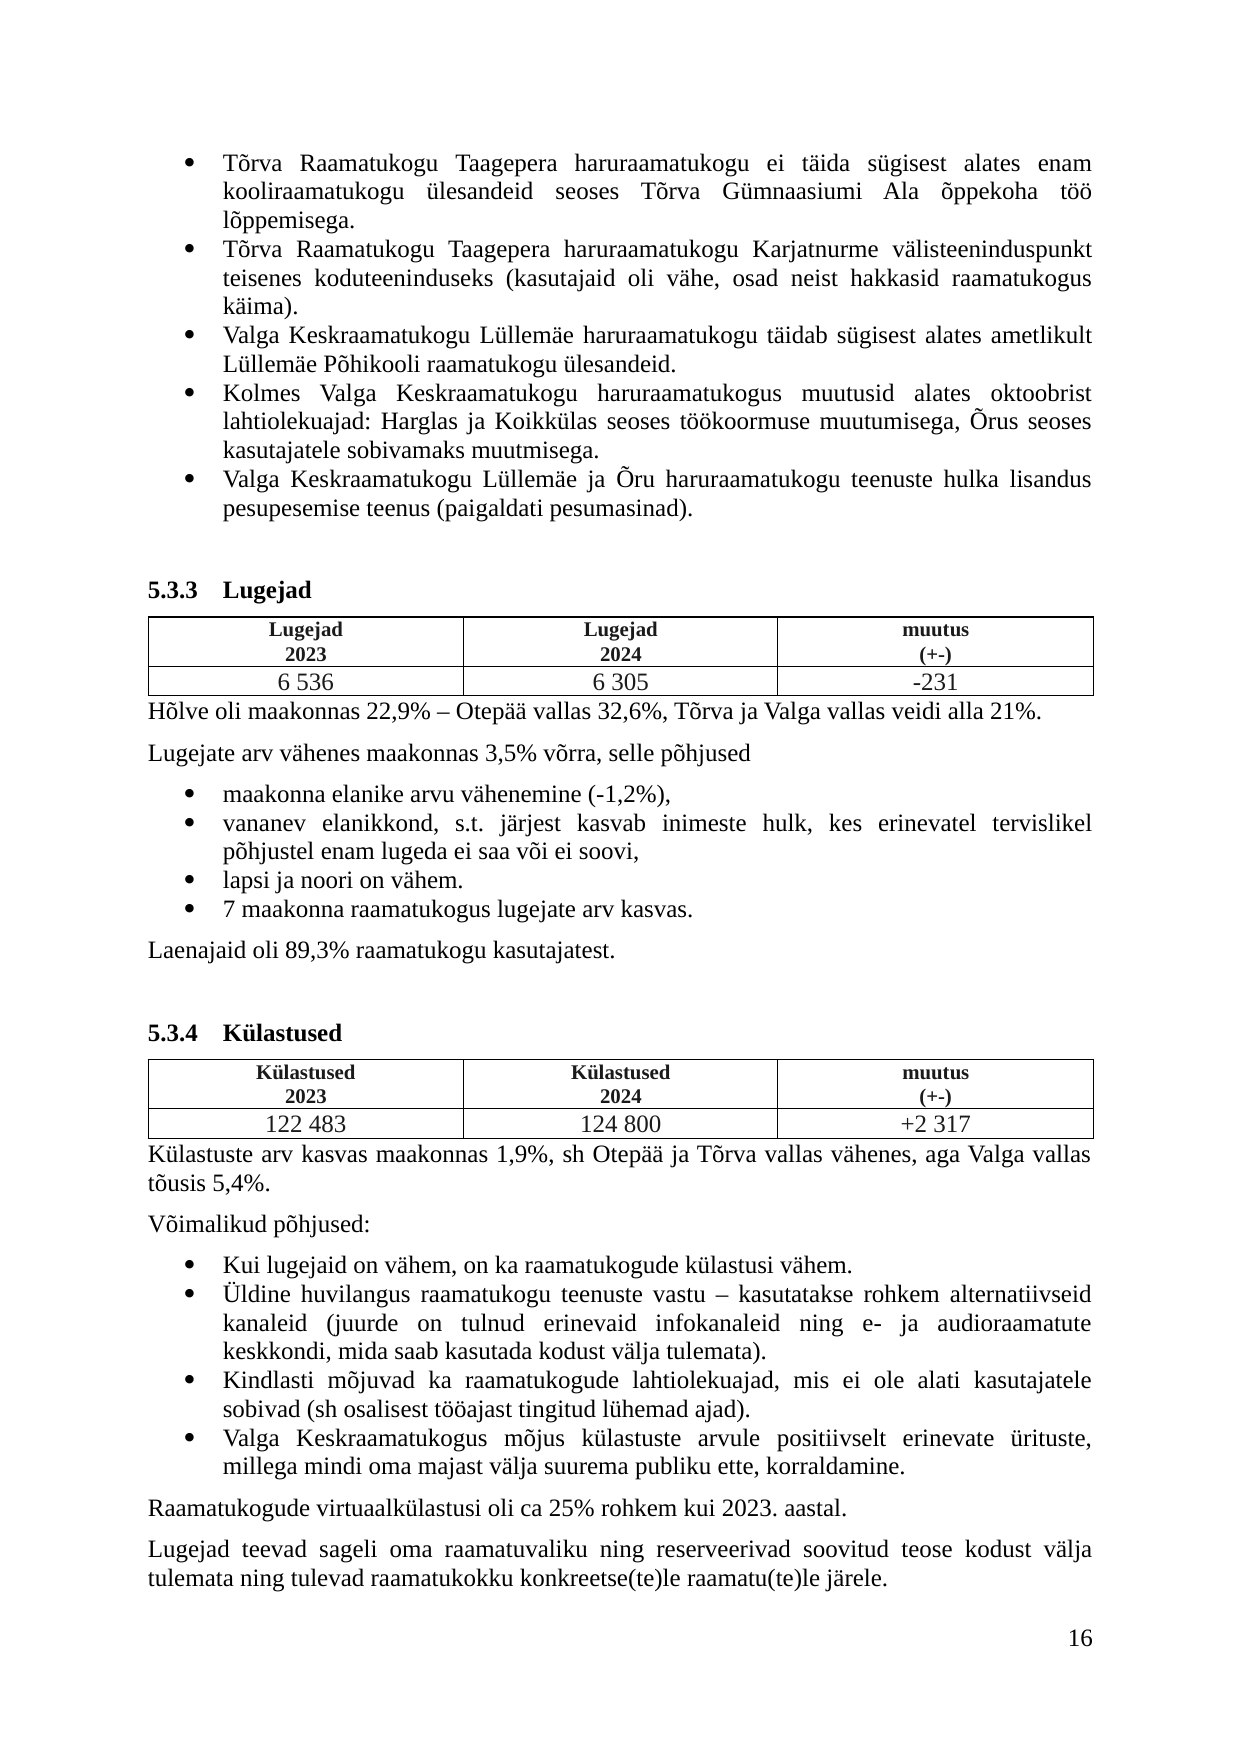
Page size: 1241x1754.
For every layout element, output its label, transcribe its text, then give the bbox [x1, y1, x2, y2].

text Võimalikud põhjused: [148, 1209, 1093, 1238]
text Lugejad teevad sageli oma raamatuvaliku ning reserveerivad soovitud teose kodust välja tulemata ning tulevad raamatukokku konkreetse(te)le raamatu(te)le järele. [148, 1534, 1093, 1591]
table_header Külastused 2023 [149, 1060, 463, 1108]
table_header Lugejad 2024 [464, 618, 777, 666]
list 7 maakonna raamatukogus lugejate arv kasvas. [185, 894, 1093, 923]
text Laenajaid oli 89,3% raamatukogu kasutajatest. [148, 935, 1093, 964]
text Raamatukogude virtuaalkülastusi oli ca 25% rohkem kui 2023. aastal. [148, 1493, 1093, 1521]
list lapsi ja noori on vähem. [185, 865, 1093, 894]
table_cell 122 483 [149, 1109, 463, 1138]
list Kindlasti mõjuvad ka raamatukogude lahtiolekuajad, mis ei ole alati kasutajatele sobivad (sh osalisest tööajast tingitud lühemad ajad). [185, 1365, 1093, 1423]
list Valga Keskraamatukogu Lüllemäe ja Õru haruraamatukogu teenuste hulka lisandus pesupesemise teenus (paigaldati pesumasinad). [185, 464, 1093, 521]
text Külastuste arv kasvas maakonnas 1,9%, sh Otepää ja Tõrva vallas vähenes, aga Valga vallas tõusis 5,4%. [148, 1139, 1093, 1196]
table_cell 124 800 [464, 1109, 777, 1138]
list Tõrva Raamatukogu Taagepera haruraamatukogu Karjatnurme välisteeninduspunkt teisenes koduteeninduseks (kasutajaid oli vähe, osad neist hakkasid raamatukogus käima). [185, 234, 1093, 320]
list vananev elanikkond, s.t. järjest kasvab inimeste hulk, kes erinevatel tervislikel põhjustel enam lugeda ei saa või ei soovi, [185, 808, 1093, 865]
table_cell 6 305 [464, 667, 777, 695]
list Valga Keskraamatukogus mõjus külastuste arvule positiivselt erinevate ürituste, millega mindi oma majast välja suurema publiku ette, korraldamine. [185, 1423, 1093, 1480]
list Üldine huvilangus raamatukogu teenuste vastu – kasutatakse rohkem alternatiivseid kanaleid (juurde on tulnud erinevaid infokanaleid ning e- ja audioraamatute keskkondi, mida saab kasutada kodust välja tulemata). [185, 1279, 1093, 1365]
text Lugejate arv vähenes maakonnas 3,5% võrra, selle põhjused [148, 738, 1093, 766]
table_header muutus (+-) [778, 1060, 1093, 1108]
list Tõrva Raamatukogu Taagepera haruraamatukogu ei täida sügisest alates enam kooliraamatukogu ülesandeid seoses Tõrva Gümnaasiumi Ala õppekoha töö lõppemisega. [185, 148, 1093, 234]
table_cell +2 317 [778, 1109, 1093, 1138]
table_cell 6 536 [149, 667, 463, 695]
list maakonna elanike arvu vähenemine (-1,2%), [185, 779, 1093, 808]
table_header Külastused 2024 [464, 1060, 777, 1108]
table_cell -231 [778, 667, 1093, 695]
table_header Lugejad 2023 [149, 618, 463, 666]
subtitle Külastused [148, 1018, 1093, 1046]
list Valga Keskraamatukogu Lüllemäe haruraamatukogu täidab sügisest alates ametlikult Lüllemäe Põhikooli raamatukogu ülesandeid. [185, 320, 1093, 378]
subtitle Lugejad [148, 575, 1093, 604]
text Hõlve oli maakonnas 22,9% – Otepää vallas 32,6%, Tõrva ja Valga vallas veidi alla 21%. [148, 696, 1093, 725]
table_header muutus (+-) [778, 618, 1093, 666]
list Kolmes Valga Keskraamatukogu haruraamatukogus muutusid alates oktoobrist lahtiolekuajad: Harglas ja Koikkülas seoses töökoormuse muutumisega, Õrus seoses kasutajatele sobivamaks muutmisega. [185, 378, 1093, 464]
list Kui lugejaid on vähem, on ka raamatukogude külastusi vähem. [185, 1250, 1093, 1279]
